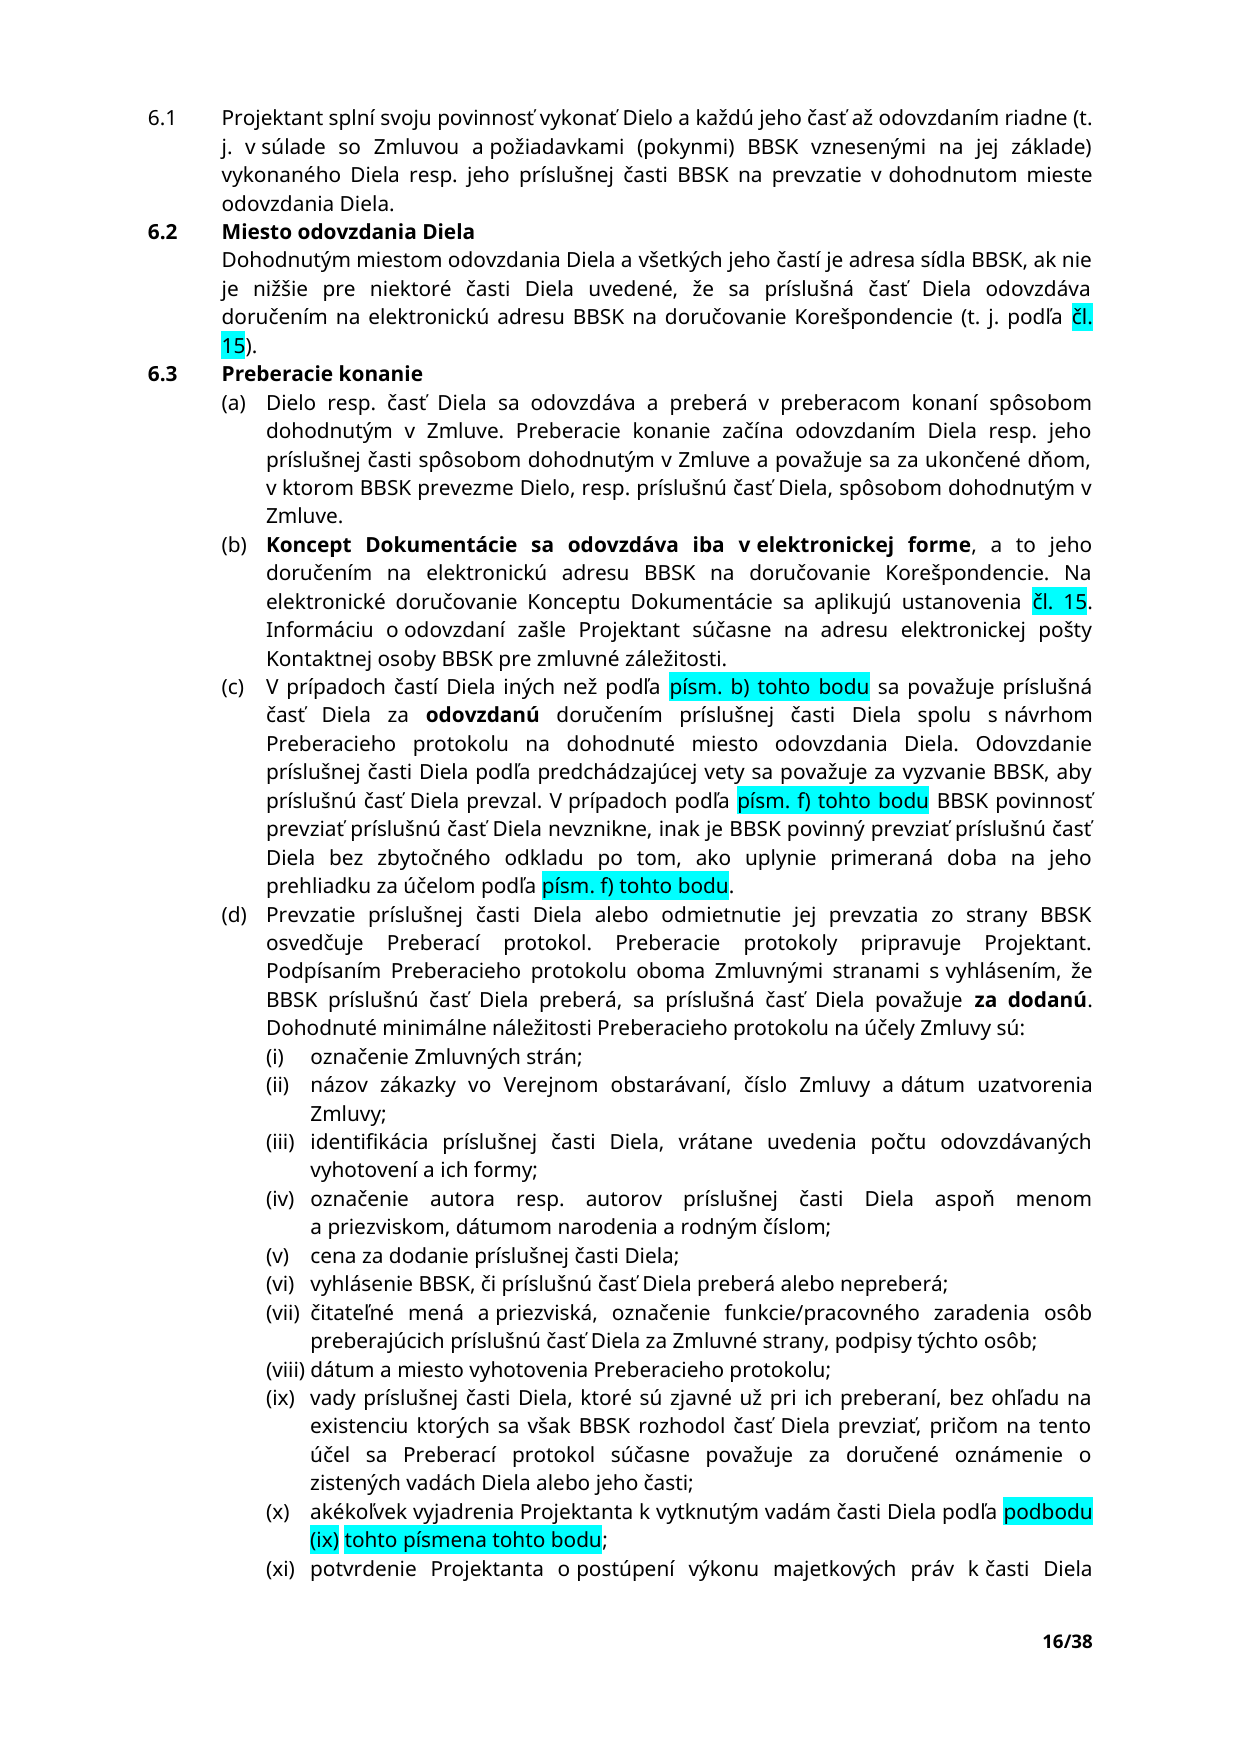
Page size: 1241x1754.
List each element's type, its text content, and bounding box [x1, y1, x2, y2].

text (iv) označenie autora resp. autorov príslušnej časti Diela aspoň menom a priezviskom, dátumom narodenia a rodným číslom; [266, 1184, 1093, 1241]
text (d) Prevzatie príslušnej časti Diela alebo odmietnutie jej prevzatia zo strany BBSK osvedčuje Preberací protokol. Preberacie protokoly pripravuje Projektant. Podpísaním Preberacieho protokolu oboma Zmluvnými stranami s vyhlásením, že BBSK príslušnú časť Diela preberá, sa príslušná časť Diela považuje za dodanú. Dohodnuté minimálne náležitosti Preberacieho protokolu na účely Zmluvy sú: [221, 900, 1093, 1042]
text 6.3 Preberacie konanie [148, 359, 1093, 388]
text (a) Dielo resp. časť Diela sa odovzdáva a preberá v preberacom konaní spôsobom dohodnutým v Zmluve. Preberacie konanie začína odovzdaním Diela resp. jeho príslušnej časti spôsobom dohodnutým v Zmluve a považuje sa za ukončené dňom, v ktorom BBSK prevezme Dielo, resp. príslušnú časť Diela, spôsobom dohodnutým v Zmluve. [221, 388, 1093, 530]
text (vii) čitateľné mená a priezviská, označenie funkcie/pracovného zaradenia osôb preberajúcich príslušnú časť Diela za Zmluvné strany, podpisy týchto osôb; [266, 1298, 1093, 1355]
text (ix) vady príslušnej časti Diela, ktoré sú zjavné už pri ich preberaní, bez ohľadu na existenciu ktorých sa však BBSK rozhodol časť Diela prevziať, pričom na tento účel sa Preberací protokol súčasne považuje za doručené oznámenie o zistených vadách Diela alebo jeho časti; [266, 1383, 1093, 1497]
text (iii) identifikácia príslušnej časti Diela, vrátane uvedenia počtu odovzdávaných vyhotovení a ich formy; [266, 1127, 1093, 1184]
text (v) cena za dodanie príslušnej časti Diela; [266, 1241, 1093, 1269]
text (x) akékoľvek vyjadrenia Projektanta k vytknutým vadám časti Diela podľa podbodu (ix) tohto písmena tohto bodu; [266, 1497, 1093, 1554]
text (i) označenie Zmluvných strán; [266, 1042, 1093, 1070]
text 6.2 Miesto odovzdania Diela [148, 217, 1093, 246]
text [266, 1554, 1093, 1582]
text Dohodnutým miestom odovzdania Diela a všetkých jeho častí je adresa sídla BBSK, ak nie je nižšie pre niektoré časti Diela uvedené, že sa príslušná časť Diela odovzdáva doručením na elektronickú adresu BBSK na doručovanie Korešpondencie (t. j. podľa čl. 15). [221, 246, 1093, 359]
text 6.1 Projektant splní svoju povinnosť vykonať Dielo a každú jeho časť až odovzdaním riadne (t. j. v súlade so Zmluvou a požiadavkami (pokynmi) BBSK vznesenými na jej základe) vykonaného Diela resp. jeho príslušnej časti BBSK na prevzatie v dohodnutom mieste odovzdania Diela. [148, 103, 1093, 217]
text (c) V prípadoch častí Diela iných než podľa písm. b) tohto bodu sa považuje príslušná časť Diela za odovzdanú doručením príslušnej časti Diela spolu s návrhom Preberacieho protokolu na dohodnuté miesto odovzdania Diela. Odovzdanie príslušnej časti Diela podľa predchádzajúcej vety sa považuje za vyzvanie BBSK, aby príslušnú časť Diela prevzal. V prípadoch podľa písm. f) tohto bodu BBSK povinnosť prevziať príslušnú časť Diela nevznikne, inak je BBSK povinný prevziať príslušnú časť Diela bez zbytočného odkladu po tom, ako uplynie primeraná doba na jeho prehliadku za účelom podľa písm. f) tohto bodu. [221, 672, 1093, 900]
text (vi) vyhlásenie BBSK, či príslušnú časť Diela preberá alebo nepreberá; [266, 1269, 1093, 1298]
text (ii) názov zákazky vo Verejnom obstarávaní, číslo Zmluvy a dátum uzatvorenia Zmluvy; [266, 1070, 1093, 1127]
text (b) Koncept Dokumentácie sa odovzdáva iba v elektronickej forme, a to jeho doručením na elektronickú adresu BBSK na doručovanie Korešpondencie. Na elektronické doručovanie Konceptu Dokumentácie sa aplikujú ustanovenia čl. 15. Informáciu o odovzdaní zašle Projektant súčasne na adresu elektronickej pošty Kontaktnej osoby BBSK pre zmluvné záležitosti. [221, 530, 1093, 672]
text (viii) dátum a miesto vyhotovenia Preberacieho protokolu; [266, 1355, 1093, 1383]
